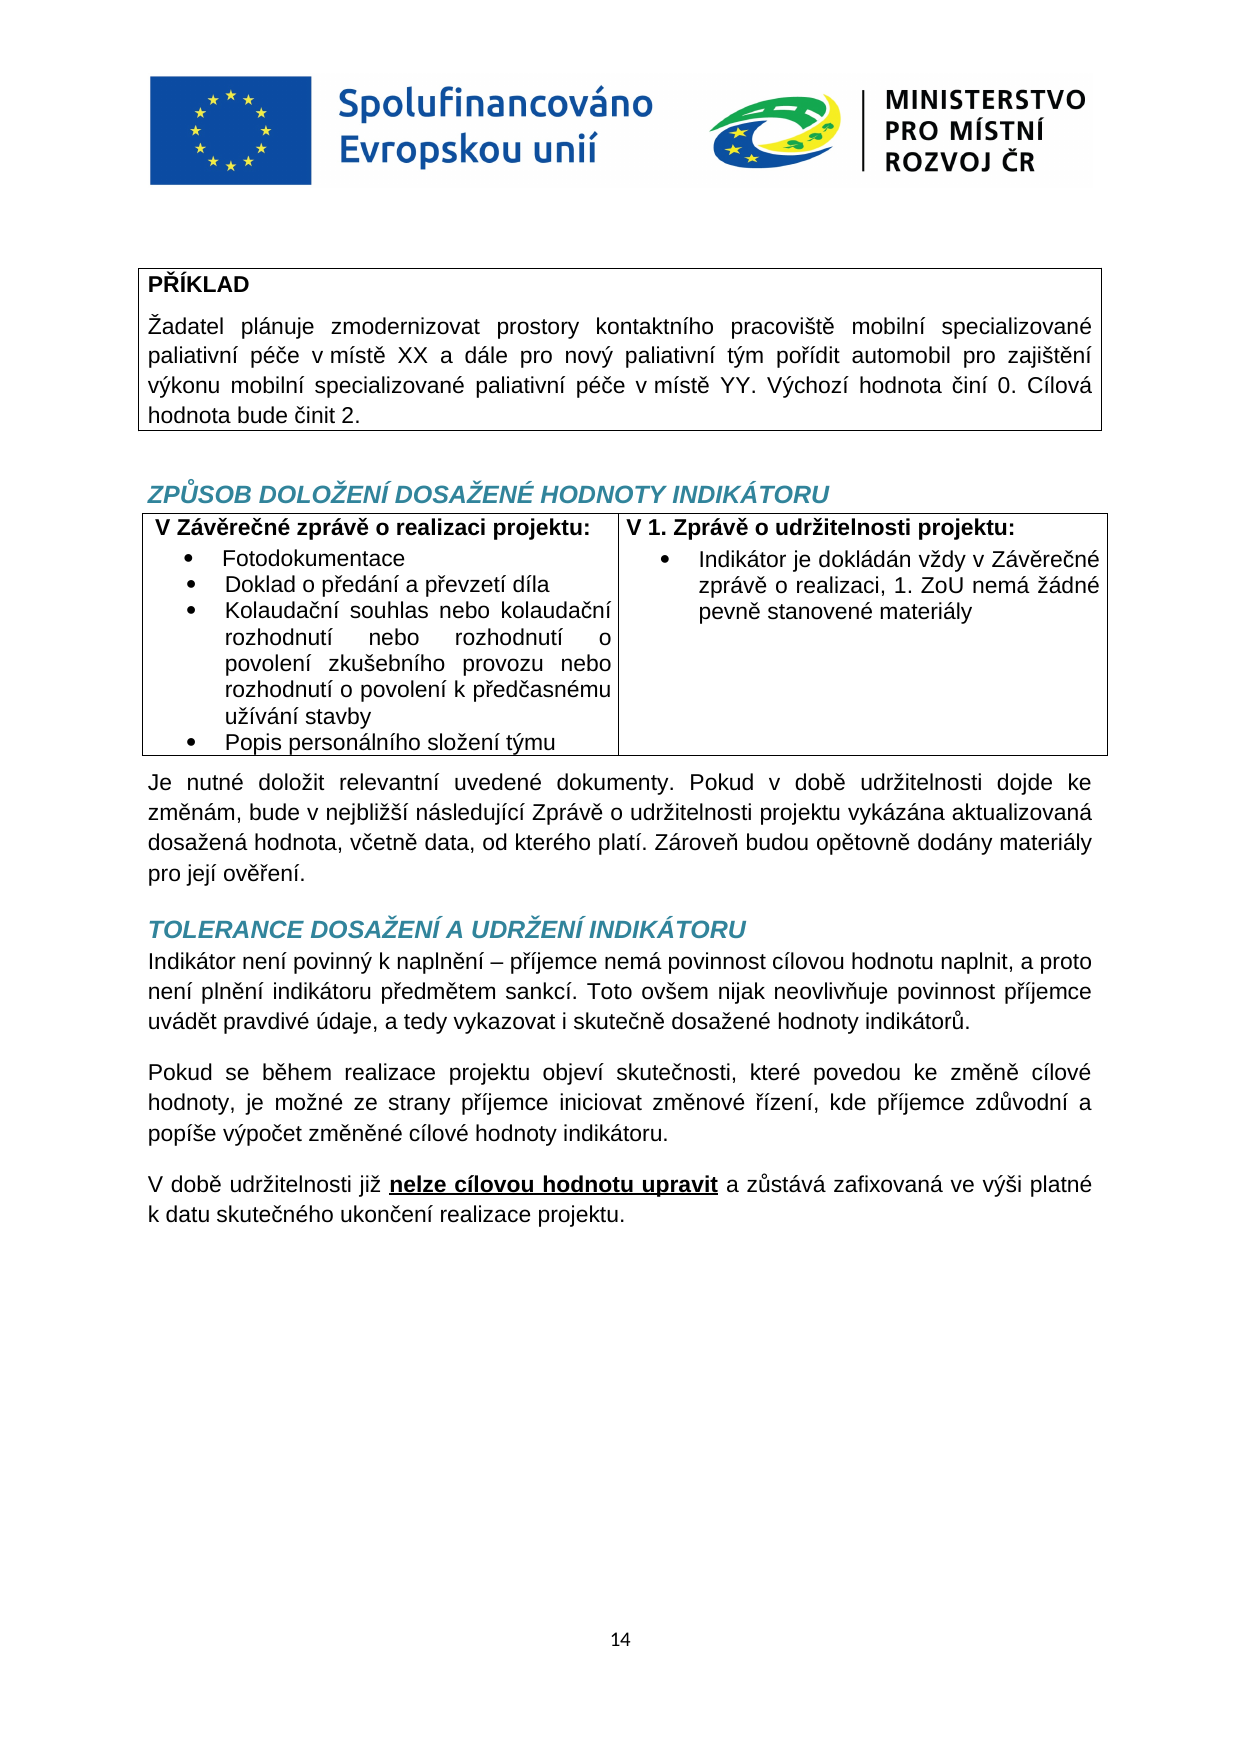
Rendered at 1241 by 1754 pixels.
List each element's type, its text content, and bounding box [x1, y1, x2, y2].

table_header V 1. Zprávě o udržitelnosti projektu: Indikátor je dokládán vždy v Závěrečné zprávě o realizaci, 1. ZoU nemá žádné pevně stanovené materiály [619, 514, 1107, 755]
text Indikátor není povinný k naplnění – příjemce nemá povinnost cílovou hodnotu naplnit, a proto není plnění indikátoru předmětem sankcí. Toto ovšem nijak neovlivňuje povinnost příjemce uvádět pravdivé údaje, a tedy vykazovat i skutečně dosažené hodnoty indikátorů. [148, 948, 1093, 1034]
picture [147, 73, 1093, 188]
text Pokud se během realizace projektu objeví skutečnosti, které povedou ke změně cílové hodnoty, je možné ze strany příjemce iniciovat změnové řízení, kde příjemce zdůvodní a popíše výpočet změněné cílové hodnoty indikátoru. [148, 1059, 1093, 1146]
text Žadatel plánuje zmodernizovat prostory kontaktního pracoviště mobilní specializované paliativní péče v místě XX a dále pro nový paliativní tým pořídit automobil pro zajištění výkonu mobilní specializované paliativní péče v místě YY. Výchozí hodnota činí 0. Cílová hodnota bude činit 2. [139, 310, 1101, 430]
text Způsob doložení dosažené hodnoty indikátoru [148, 480, 1093, 509]
text V době udržitelnosti již nelze cílovou hodnotu upravit a zůstává zafixovaná ve výši platné k datu skutečného ukončení realizace projektu. [148, 1171, 1093, 1227]
table_header V Závěrečné zprávě o realizaci projektu: Fotodokumentace Doklad o předání a převzetí díla Kolaudační souhlas nebo kolaudační rozhodnutí nebo rozhodnutí o povolení zkušebního provozu nebo rozhodnutí o povolení k předčasnému užívání stavby Popis personálního složení týmu [143, 514, 618, 755]
text Je nutné doložit relevantní uvedené dokumenty. Pokud v době udržitelnosti dojde ke změnám, bude v nejbližší následující Zprávě o udržitelnosti projektu vykázána aktualizovaná dosažená hodnota, včetně data, od kterého platí. Zároveň budou opětovně dodány materiály pro její ověření. [148, 769, 1093, 886]
text TOLERANCE DOSAŽENÍ a udržení indikátoru [148, 915, 1093, 943]
text PŘÍKLAD [139, 269, 1101, 297]
